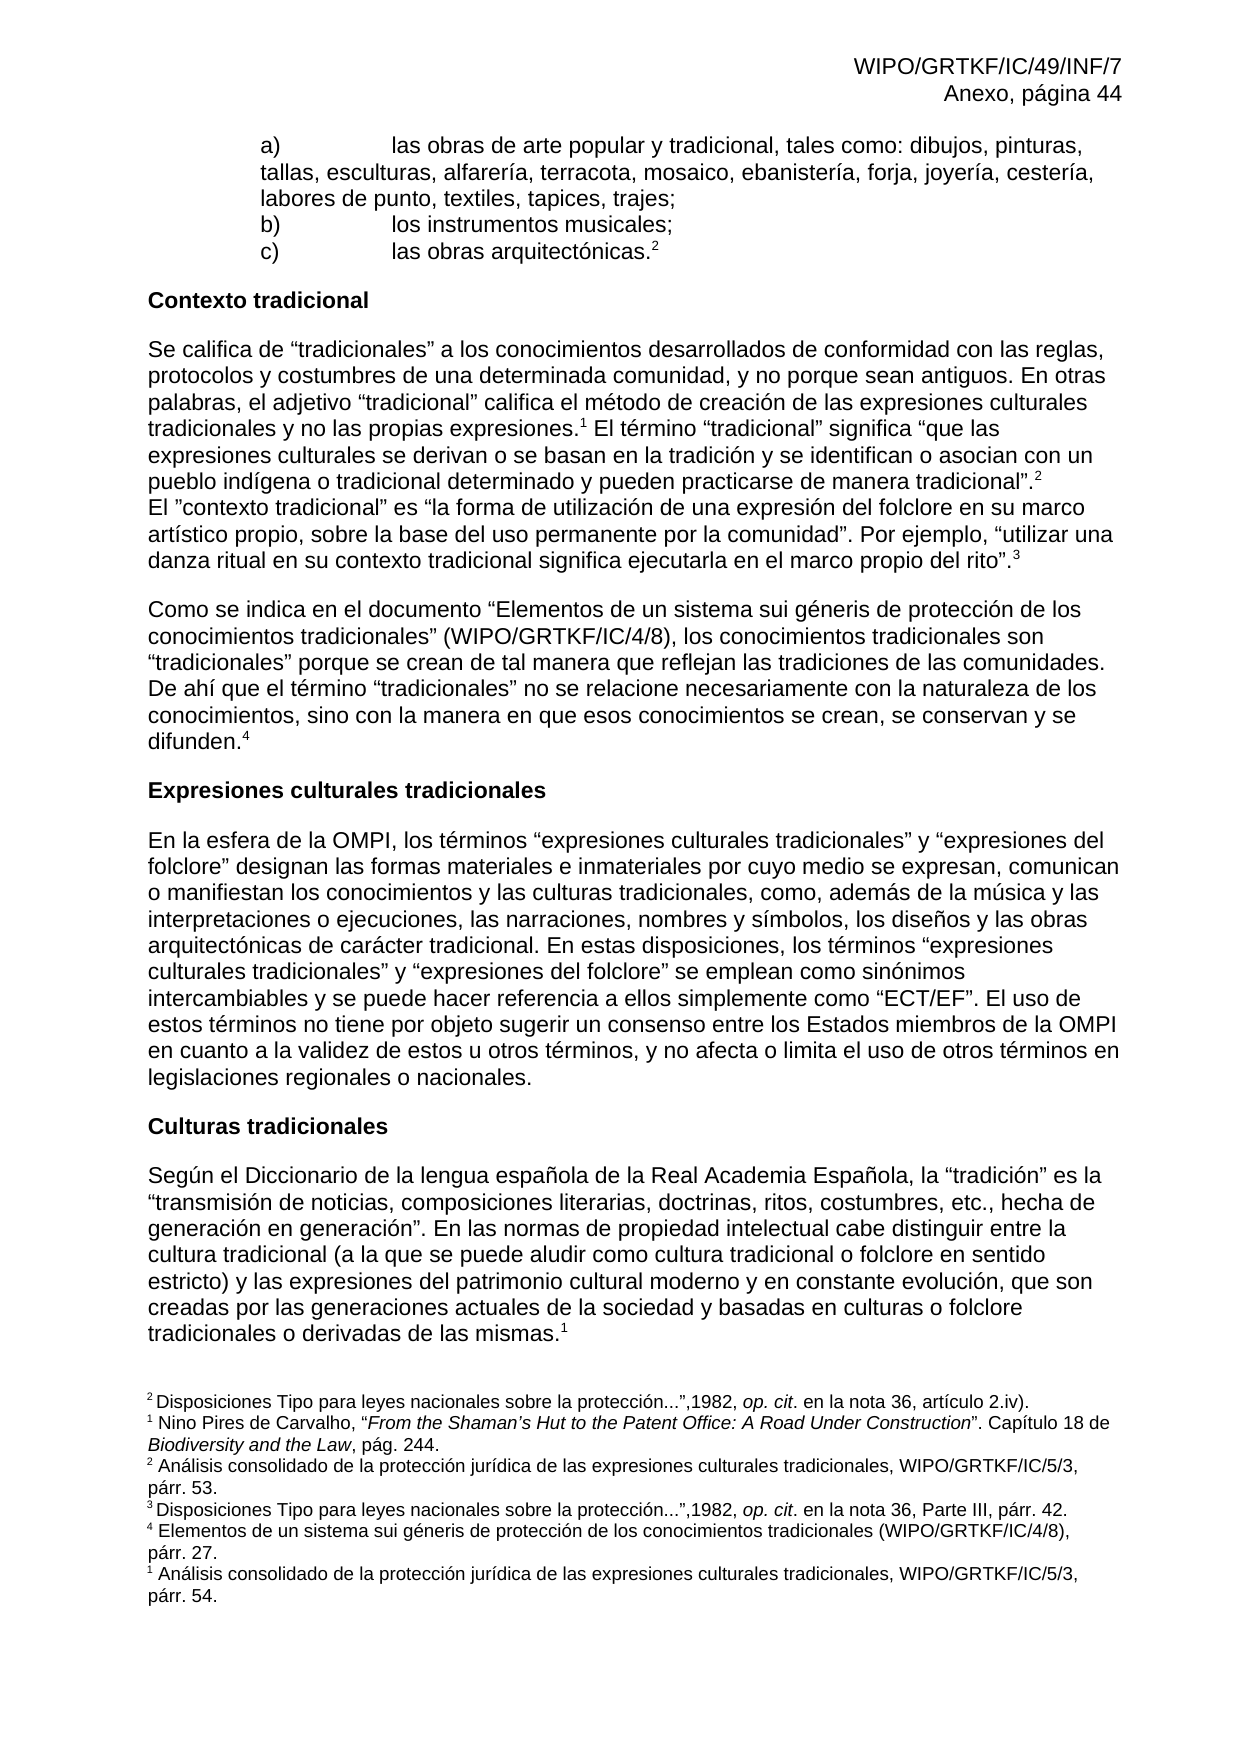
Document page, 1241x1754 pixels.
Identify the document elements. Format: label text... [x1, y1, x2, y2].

list las obras arquitectónicas. [260, 238, 1122, 264]
text Se califica de “tradicionales” a los conocimientos desarrollados de conformidad con las reglas, protocolos y costumbres de una determinada comunidad, y no porque sean antiguos. En otras palabras, el adjetivo “tradicional” califica el método de creación de las expresiones culturales tradicionales y no las propias expresiones. El término “tradicional” significa “que las expresiones culturales se derivan o se basan en la tradición y se identifican o asocian con un pueblo indígena o tradicional determinado y pueden practicarse de manera tradicional”. El ”contexto tradicional” es “la forma de utilización de una expresión del folclore en su marco artístico propio, sobre la base del uso permanente por la comunidad”. Por ejemplo, “utilizar una danza ritual en su contexto tradicional significa ejecutarla en el marco propio del rito”. [148, 336, 1122, 573]
text Según el Diccionario de la lengua española de la Real Academia Española, la “tradición” es la “transmisión de noticias, composiciones literarias, doctrinas, ritos, costumbres, etc., hecha de generación en generación”. En las normas de propiedad intelectual cabe distinguir entre la cultura tradicional (a la que se puede aludir como cultura tradicional o folclore en sentido estricto) y las expresiones del patrimonio cultural moderno y en constante evolución, que son creadas por las generaciones actuales de la sociedad y basadas en culturas o folclore tradicionales o derivadas de las mismas. [148, 1162, 1122, 1347]
subtitle Contexto tradicional [148, 287, 1122, 313]
list las obras de arte popular y tradicional, tales como: dibujos, pinturas, tallas, esculturas, alfarería, terracota, mosaico, ebanistería, forja, joyería, cestería, labores de punto, textiles, tapices, trajes; [260, 132, 1122, 211]
list los instrumentos musicales; [260, 211, 1122, 238]
text En la esfera de la OMPI, los términos “expresiones culturales tradicionales” y “expresiones del folclore” designan las formas materiales e inmateriales por cuyo medio se expresan, comunican o manifiestan los conocimientos y las culturas tradicionales, como, además de la música y las interpretaciones o ejecuciones, las narraciones, nombres y símbolos, los diseños y las obras arquitectónicas de carácter tradicional. En estas disposiciones, los términos “expresiones culturales tradicionales” y “expresiones del folclore” se emplean como sinónimos intercambiables y se puede hacer referencia a ellos simplemente como “ECT/EF”. El uso de estos términos no tiene por objeto sugerir un consenso entre los Estados miembros de la OMPI en cuanto a la validez de estos u otros términos, y no afecta o limita el uso de otros términos en legislaciones regionales o nacionales. [148, 827, 1122, 1090]
subtitle Culturas tradicionales [148, 1113, 1122, 1139]
text Como se indica en el documento “Elementos de un sistema sui géneris de protección de los conocimientos tradicionales” (WIPO/GRTKF/IC/4/8), los conocimientos tradicionales son “tradicionales” porque se crean de tal manera que reflejan las tradiciones de las comunidades. De ahí que el término “tradicionales” no se relacione necesariamente con la naturaleza de los conocimientos, sino con la manera en que esos conocimientos se crean, se conservan y se difunden. [148, 596, 1122, 754]
subtitle Expresiones culturales tradicionales [148, 777, 1122, 804]
